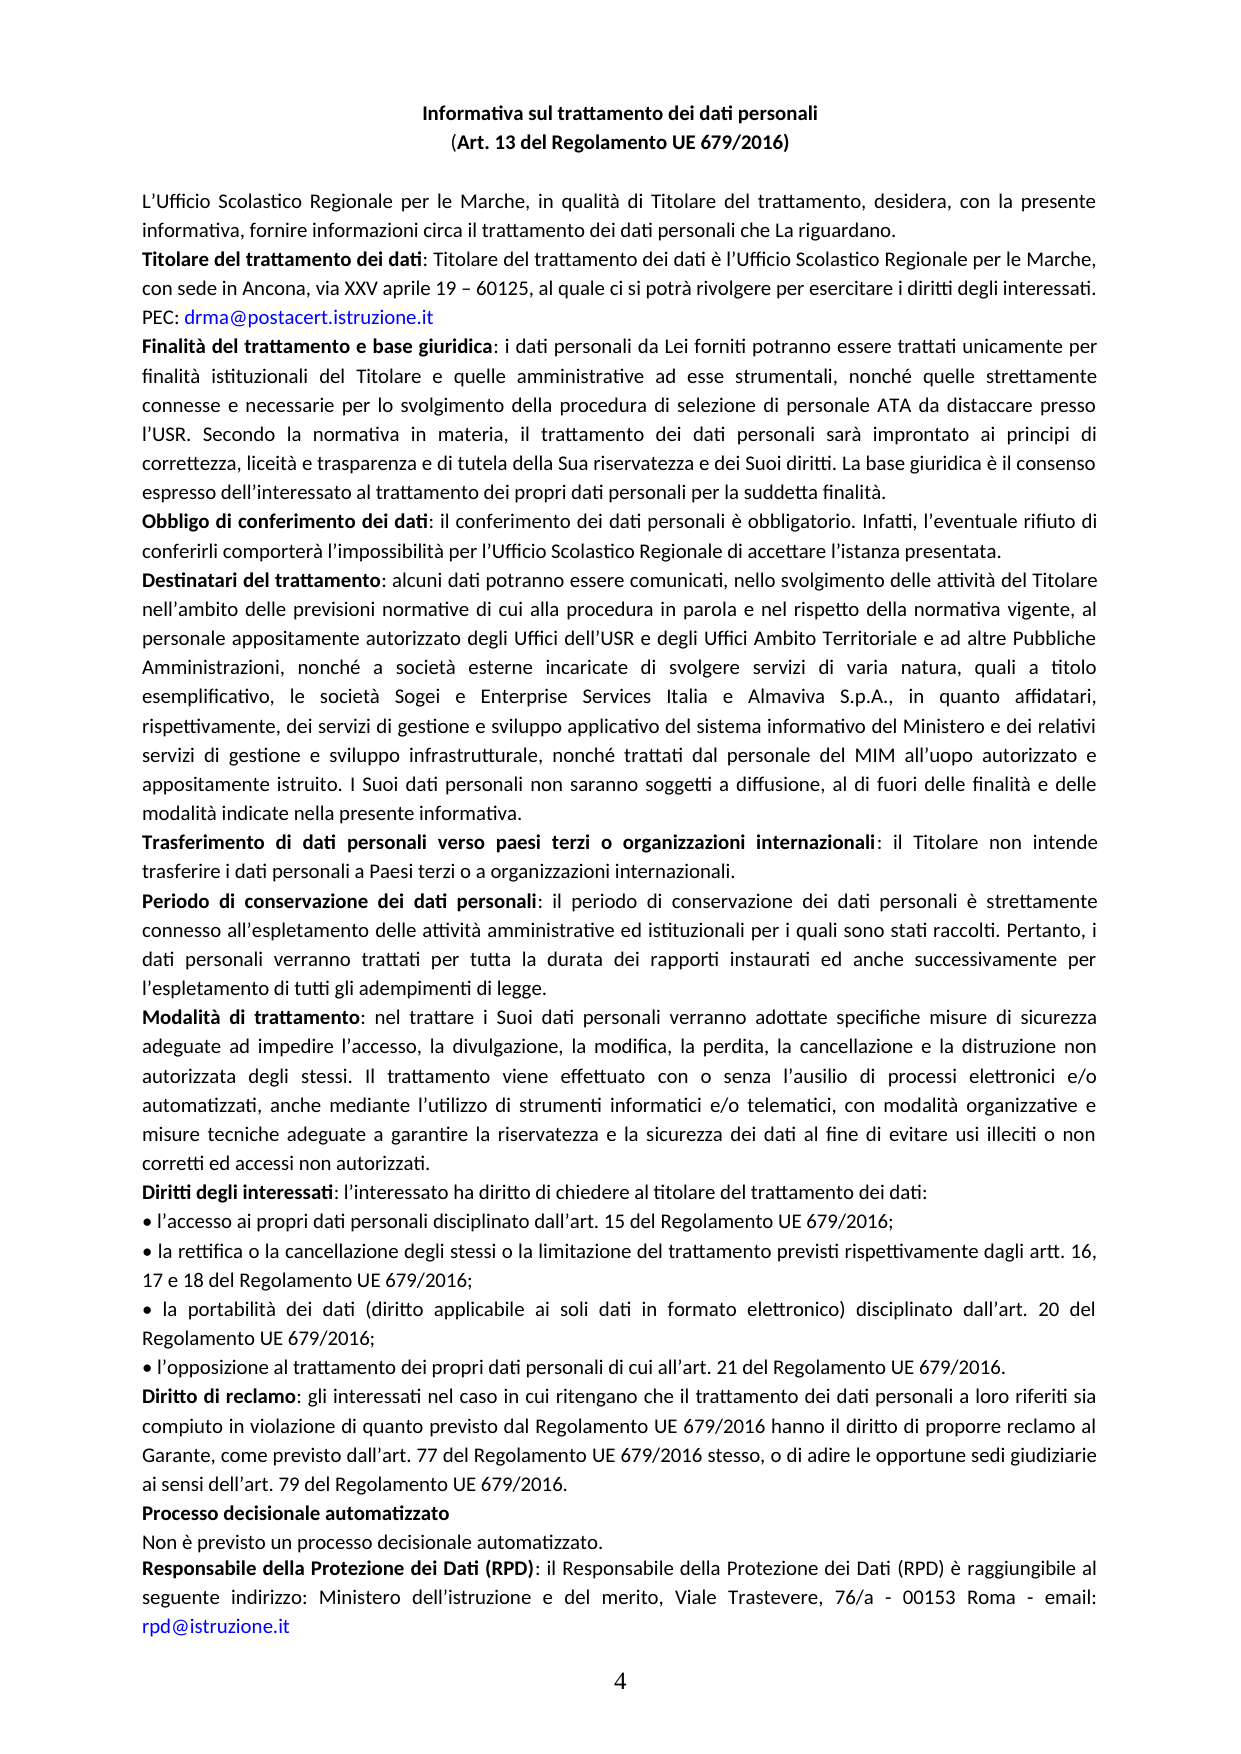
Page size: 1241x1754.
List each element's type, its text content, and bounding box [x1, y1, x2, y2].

text (Art. 13 del Regolamento UE 679/2016) [142, 129, 1098, 155]
text Modalità di trattamento: nel trattare i Suoi dati personali verranno adottate specifiche misure di sicurezza adeguate ad impedire l’accesso, la divulgazione, la modifica, la perdita, la cancellazione e la distruzione non autorizzata degli stessi. Il trattamento viene effettuato con o senza l’ausilio di processi elettronici e/o automatizzati, anche mediante l’utilizzo di strumenti informatici e/o telematici, con modalità organizzative e misure tecniche adeguate a garantire la riservatezza e la sicurezza dei dati al fine di evitare usi illeciti o non corretti ed accessi non autorizzati. [142, 1004, 1098, 1176]
text Titolare del trattamento dei dati: Titolare del trattamento dei dati è l’Ufficio Scolastico Regionale per le Marche, con sede in Ancona, via XXV aprile 19 – 60125, al quale ci si potrà rivolgere per esercitare i diritti degli interessati. PEC: drma@postacert.istruzione.it [142, 246, 1098, 330]
text Diritti degli interessati: l’interessato ha diritto di chiedere al titolare del trattamento dei dati: [142, 1179, 1098, 1205]
text • la rettifica o la cancellazione degli stessi o la limitazione del trattamento previsti rispettivamente dagli artt. 16, 17 e 18 del Regolamento UE 679/2016; [142, 1238, 1098, 1292]
text • l’opposizione al trattamento dei propri dati personali di cui all’art. 21 del Regolamento UE 679/2016. [142, 1354, 1098, 1380]
text • la portabilità dei dati (diritto applicabile ai soli dati in formato elettronico) disciplinato dall’art. 20 del Regolamento UE 679/2016; [142, 1296, 1098, 1351]
text L’Ufficio Scolastico Regionale per le Marche, in qualità di Titolare del trattamento, desidera, con la presente informativa, fornire informazioni circa il trattamento dei dati personali che La riguardano. [142, 188, 1098, 242]
text Non è previsto un processo decisionale automatizzato. [142, 1529, 1098, 1555]
text Diritto di reclamo: gli interessati nel caso in cui ritengano che il trattamento dei dati personali a loro riferiti sia compiuto in violazione di quanto previsto dal Regolamento UE 679/2016 hanno il diritto di proporre reclamo al Garante, come previsto dall’art. 77 del Regolamento UE 679/2016 stesso, o di adire le opportune sedi giudiziarie ai sensi dell’art. 79 del Regolamento UE 679/2016. [142, 1384, 1098, 1497]
text • l’accesso ai propri dati personali disciplinato dall’art. 15 del Regolamento UE 679/2016; [142, 1209, 1098, 1234]
text Obbligo di conferimento dei dati: il conferimento dei dati personali è obbligatorio. Infatti, l’eventuale rifiuto di conferirli comporterà l’impossibilità per l’Ufficio Scolastico Regionale di accettare l’istanza presentata. [142, 509, 1098, 563]
text Processo decisionale automatizzato [142, 1500, 1098, 1526]
text Responsabile della Protezione dei Dati (RPD): il Responsabile della Protezione dei Dati (RPD) è raggiungibile al seguente indirizzo: Ministero dell’istruzione e del merito, Viale Trastevere, 76/a - 00153 Roma - email: rpd@istruzione.it [142, 1555, 1098, 1639]
text Destinatari del trattamento: alcuni dati potranno essere comunicati, nello svolgimento delle attività del Titolare nell’ambito delle previsioni normative di cui alla procedura in parola e nel rispetto della normativa vigente, al personale appositamente autorizzato degli Uffici dell’USR e degli Uffici Ambito Territoriale e ad altre Pubbliche Amministrazioni, nonché a società esterne incaricate di svolgere servizi di varia natura, quali a titolo esemplificativo, le società Sogei e Enterprise Services Italia e Almaviva S.p.A., in quanto affidatari, rispettivamente, dei servizi di gestione e sviluppo applicativo del sistema informativo del Ministero e dei relativi servizi di gestione e sviluppo infrastrutturale, nonché trattati dal personale del MIM all’uopo autorizzato e appositamente istruito. I Suoi dati personali non saranno soggetti a diffusione, al di fuori delle finalità e delle modalità indicate nella presente informativa. [142, 567, 1098, 826]
text Periodo di conservazione dei dati personali: il periodo di conservazione dei dati personali è strettamente connesso all’espletamento delle attività amministrative ed istituzionali per i quali sono stati raccolti. Pertanto, i dati personali verranno trattati per tutta la durata dei rapporti instaurati ed anche successivamente per l’espletamento di tutti gli adempimenti di legge. [142, 888, 1098, 1001]
text Trasferimento di dati personali verso paesi terzi o organizzazioni internazionali: il Titolare non intende trasferire i dati personali a Paesi terzi o a organizzazioni internazionali. [142, 829, 1098, 884]
text Informativa sul trattamento dei dati personali [142, 100, 1098, 126]
text Finalità del trattamento e base giuridica: i dati personali da Lei forniti potranno essere trattati unicamente per finalità istituzionali del Titolare e quelle amministrative ad esse strumentali, nonché quelle strettamente connesse e necessarie per lo svolgimento della procedura di selezione di personale ATA da distaccare presso l’USR. Secondo la normativa in materia, il trattamento dei dati personali sarà improntato ai principi di correttezza, liceità e trasparenza e di tutela della Sua riservatezza e dei Suoi diritti. La base giuridica è il consenso espresso dell’interessato al trattamento dei propri dati personali per la suddetta finalità. [142, 334, 1098, 505]
